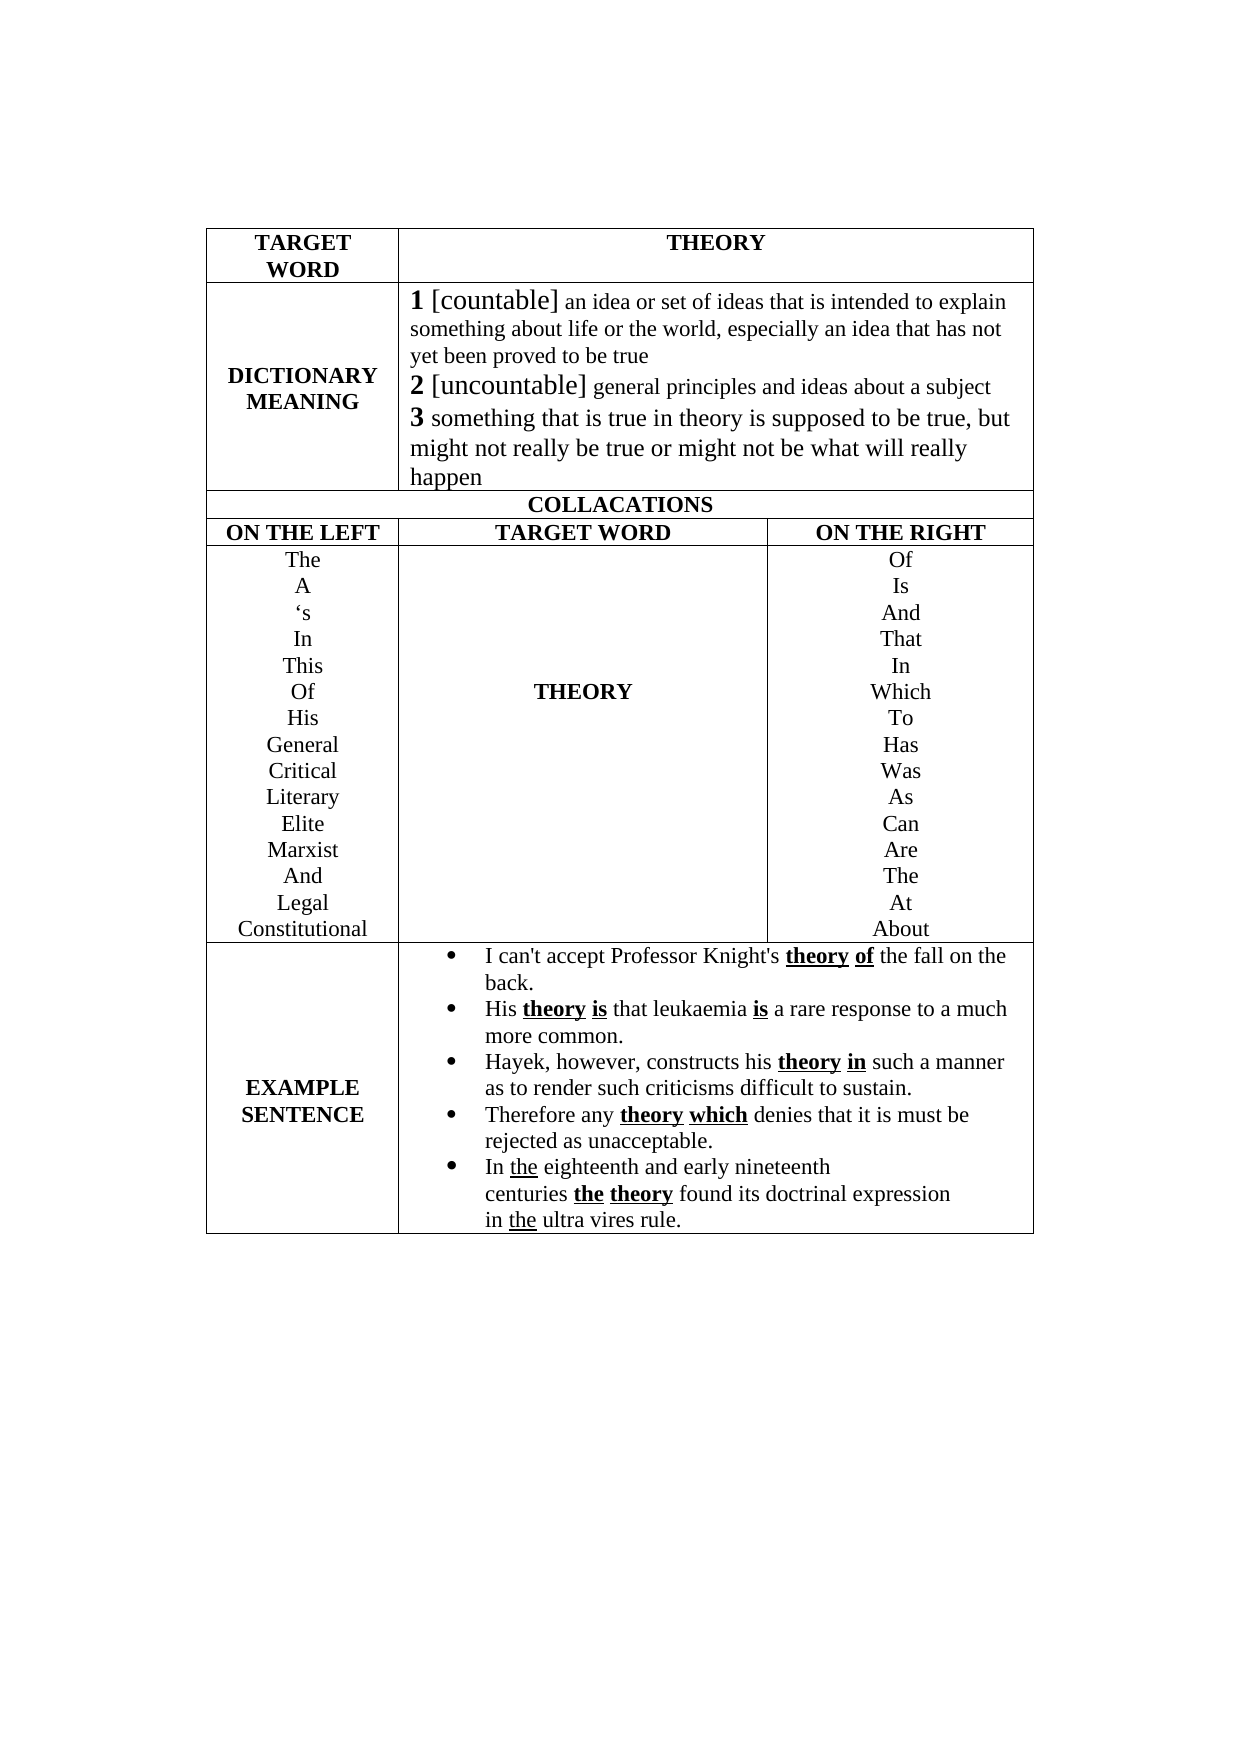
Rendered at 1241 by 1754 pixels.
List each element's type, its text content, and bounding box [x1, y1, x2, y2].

table_cell Of Is And That In Which To Has Was As Can Are The At About [768, 546, 1033, 942]
table_cell 1 [countable] an idea or set of ideas that is intended to explain something about life or the world, especially an idea that has not yet been proved to be true 2 [uncountable] general principles and ideas about a subject 3 something that is true in theory is supposed to be true, but might not really be true or might not be what will really happen [399, 283, 1033, 490]
table_cell EXAMPLE SENTENCE [207, 943, 398, 1233]
table_cell TARGET WORD [399, 519, 767, 545]
table_cell I can't accept Professor Knight's theory of the fall on the back. His theory is that leukaemia is a rare response to a much more common. Hayek, however, constructs his theory in such a manner as to render such criticisms difficult to sustain. Therefore any theory which denies that it is must be rejected as unacceptable. In the eighteenth and early nineteenth centuries the theory found its doctrinal expression in the ultra vires rule. [399, 943, 1033, 1233]
table_header THEORY [399, 229, 1033, 282]
table_cell COLLACATIONS [207, 491, 1033, 518]
table_cell DICTIONARY MEANING [207, 283, 398, 490]
table_cell The A ‘s In This Of His General Critical Literary Elite Marxist And Legal Constitutional [207, 546, 398, 942]
table_cell ON THE RIGHT [768, 519, 1033, 545]
table_header TARGET WORD [207, 229, 398, 282]
table_cell THEORY [399, 546, 767, 942]
table_cell ON THE LEFT [207, 519, 398, 545]
